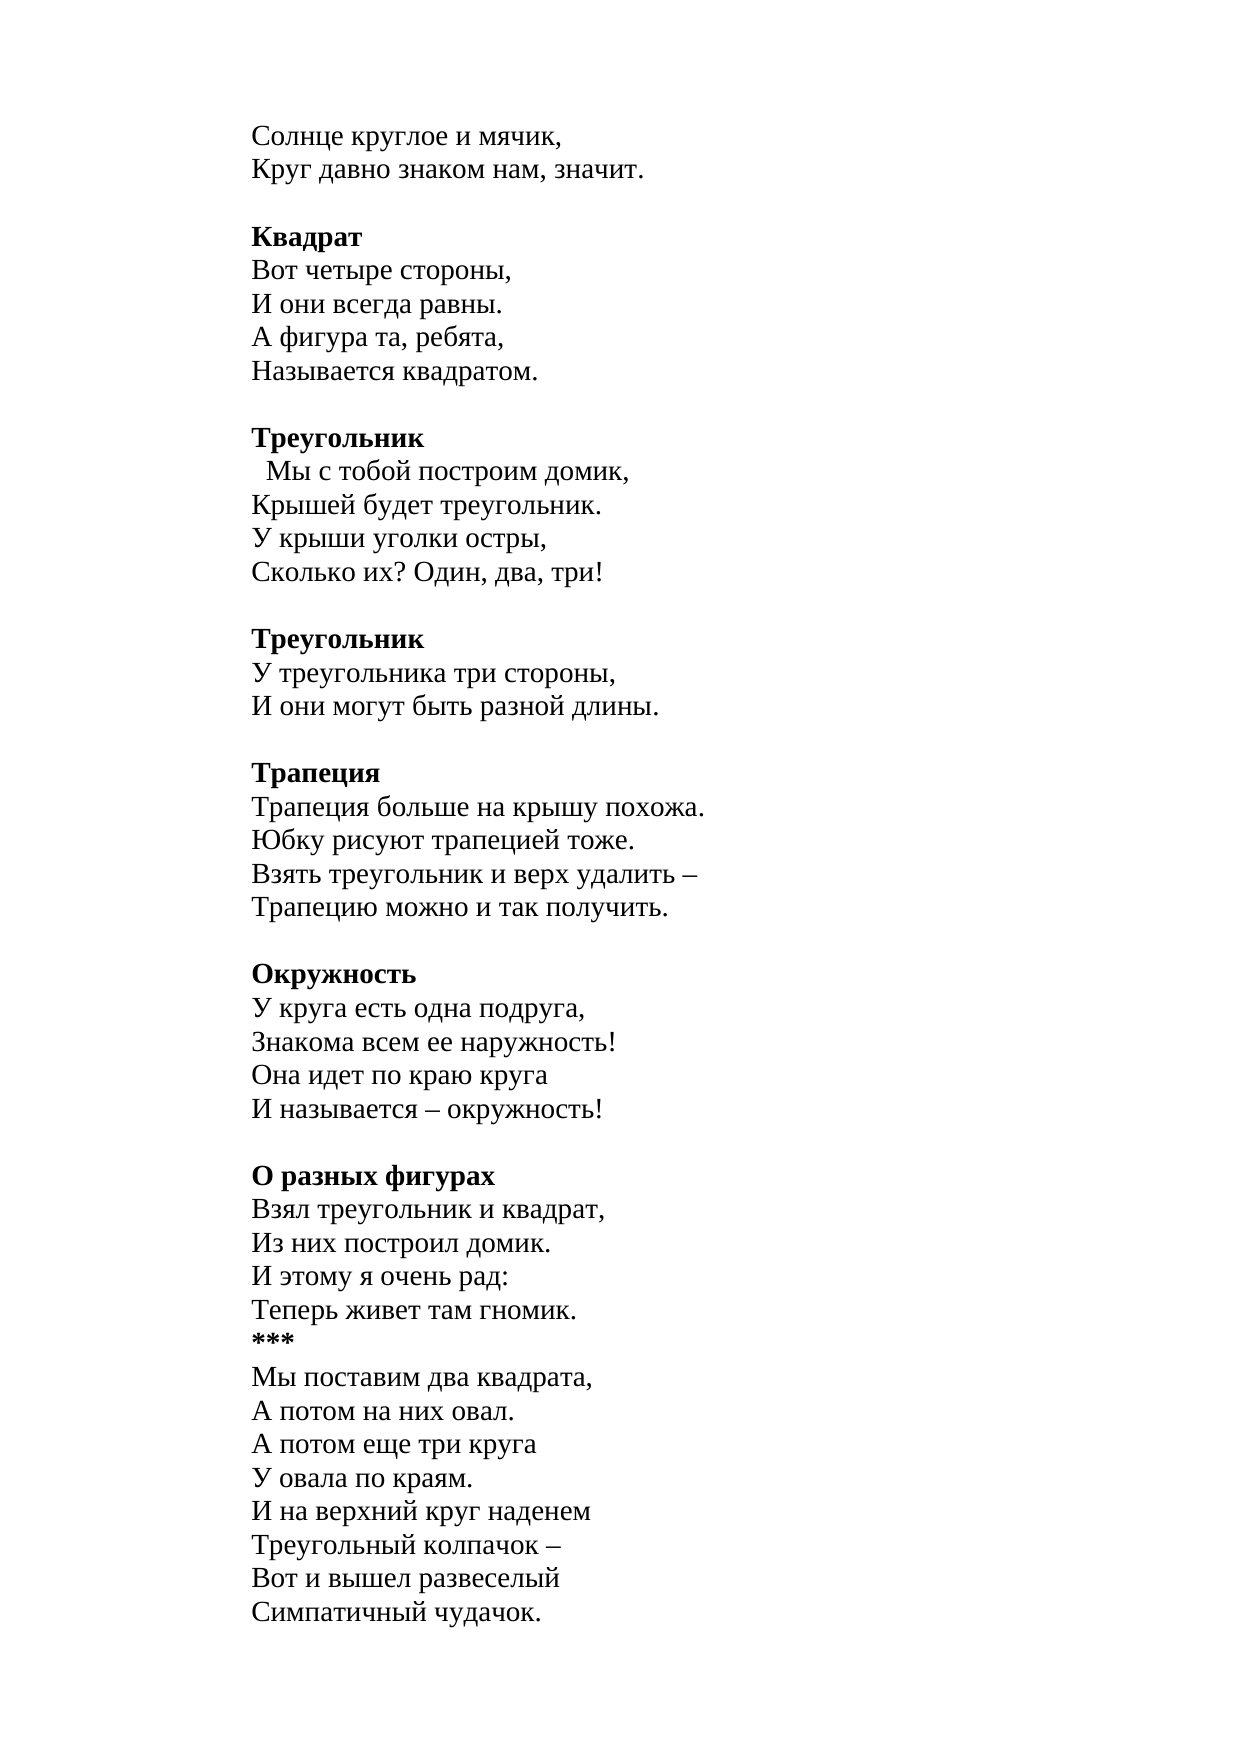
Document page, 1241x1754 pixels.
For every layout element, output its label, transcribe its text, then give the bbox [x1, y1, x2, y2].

text И на верхний круг наденем [177, 1493, 1152, 1527]
text Называется квадратом. [177, 353, 1152, 386]
text И они всегда равны. [177, 286, 1152, 319]
text Солнце круглое и мячик, [177, 118, 1152, 152]
text У треугольника три стороны, [177, 655, 1152, 688]
text О разных фигурах [177, 1158, 1152, 1191]
text Мы поставим два квадрата, [177, 1359, 1152, 1393]
text Трапеция [177, 755, 1152, 789]
text Мы с тобой построим домик, [177, 453, 1152, 487]
text Из них построил домик. [177, 1225, 1152, 1258]
text У овала по краям. [177, 1460, 1152, 1493]
text У круга есть одна подруга, [177, 990, 1152, 1024]
text И они могут быть разной длины. [177, 688, 1152, 722]
text Она идет по краю круга [177, 1057, 1152, 1091]
text Симпатичный чудачок. [177, 1594, 1152, 1627]
text Треугольный колпачок – [177, 1527, 1152, 1560]
text У крыши уголки остры, [177, 521, 1152, 554]
text Окружность [177, 957, 1152, 990]
text И называется – окружность! [177, 1091, 1152, 1124]
text Треугольник [177, 621, 1152, 655]
text Крышей будет треугольник. [177, 487, 1152, 521]
text А потом на них овал. [177, 1393, 1152, 1426]
text Взять треугольник и верх удалить – [177, 856, 1152, 889]
text А фигура та, ребята, [177, 319, 1152, 353]
text Знакома всем ее наружность! [177, 1024, 1152, 1057]
text Сколько их? Один, два, три! [177, 554, 1152, 588]
text Вот и вышел развеселый [177, 1560, 1152, 1594]
text Теперь живет там гномик. [177, 1292, 1152, 1326]
text Квадрат [177, 219, 1152, 252]
text Взял треугольник и квадрат, [177, 1191, 1152, 1225]
text Трапеция больше на крышу похожа. [177, 789, 1152, 822]
text Трапецию можно и так получить. [177, 889, 1152, 923]
text Вот четыре стороны, [177, 252, 1152, 286]
text Круг давно знаком нам, значит. [177, 152, 1152, 185]
text Треугольник [177, 420, 1152, 453]
text А потом еще три круга [177, 1426, 1152, 1460]
text Юбку рисуют трапецией тоже. [177, 822, 1152, 856]
text *** [177, 1326, 1152, 1359]
text И этому я очень рад: [177, 1258, 1152, 1292]
